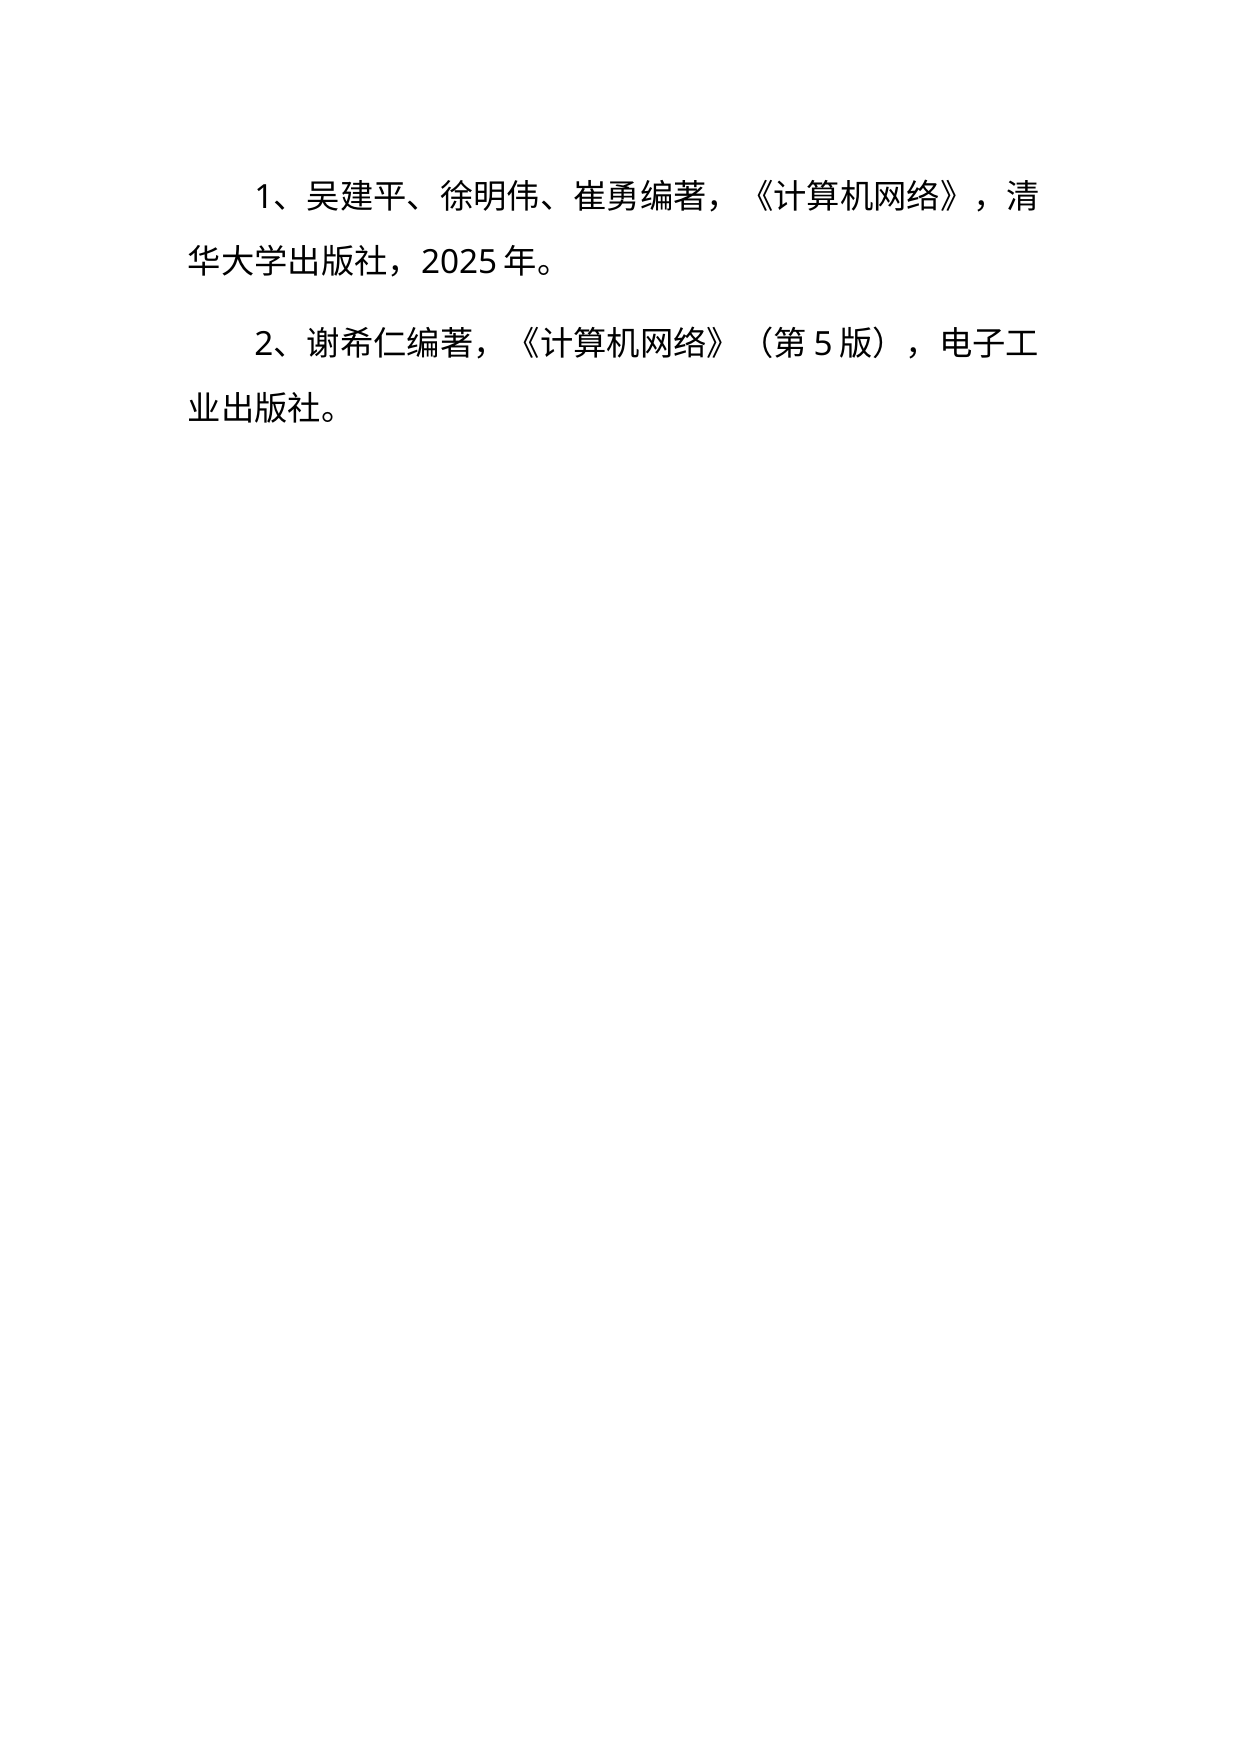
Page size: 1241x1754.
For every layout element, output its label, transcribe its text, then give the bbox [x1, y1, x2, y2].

text 2、谢希仁编著，《计算机网络》（第5版），电子工业出版社。 [187, 308, 1053, 438]
text 1、吴建平、徐明伟、崔勇编著，《计算机网络》，清华大学出版社，2025年。 [187, 162, 1053, 292]
